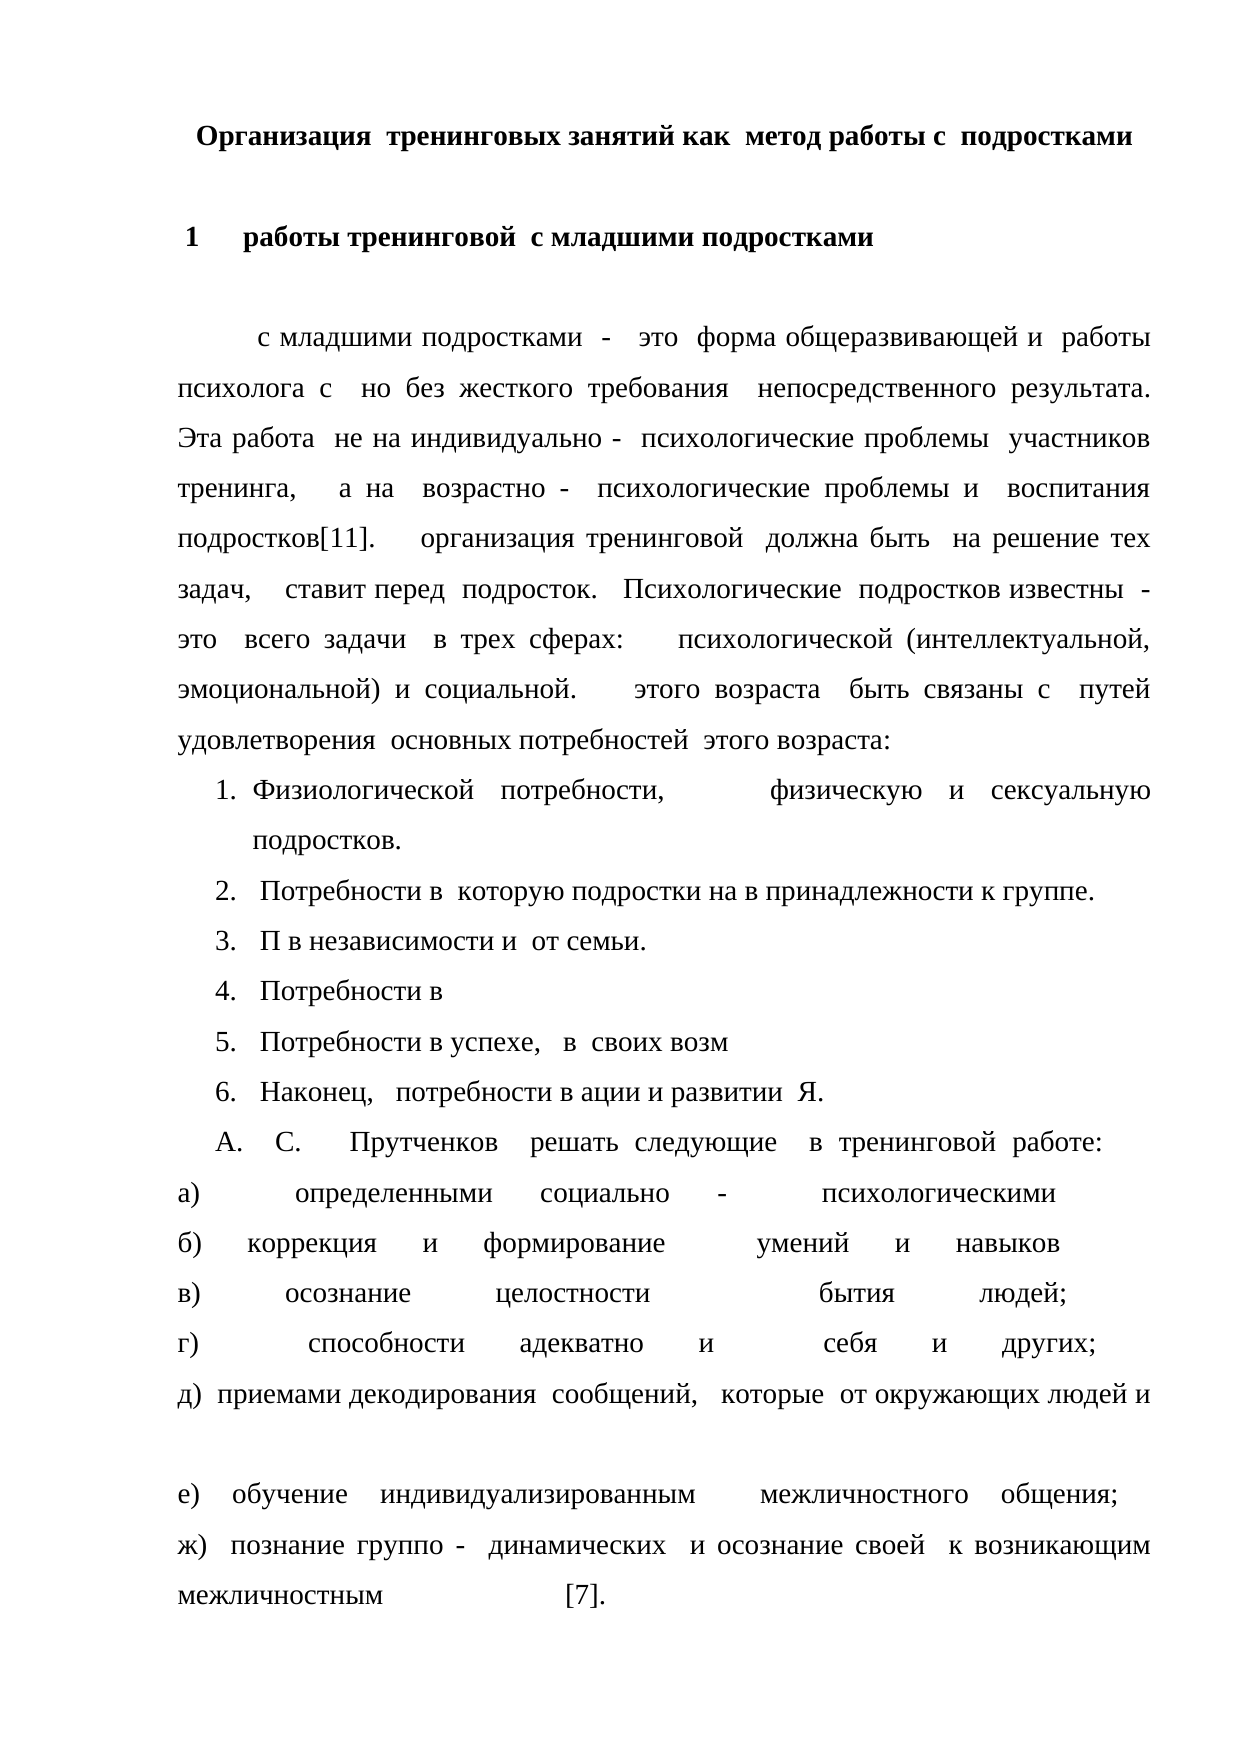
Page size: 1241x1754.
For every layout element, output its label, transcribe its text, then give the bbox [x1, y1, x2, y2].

text 1 работы тренинговой с младшими подростками [177, 219, 1152, 252]
list П в независимости и от семьи. [215, 923, 1152, 957]
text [177, 1124, 1152, 1611]
list Потребности в успехе, в своих возм [215, 1024, 1152, 1057]
text с младшими подростками - это форма общеразвивающей и работы психолога с но без жесткого требования непосредственного результата. Эта работа не на индивидуально - психологические проблемы участников тренинга, а на возрастно - психологические проблемы и воспитания подростков[11]. организация тренинговой должна быть на решение тех задач, ставит перед подросток. Психологические подростков известны - это всего задачи в трех сферах: психологической (интеллектуальной, эмоциональной) и социальной. этого возраста быть связаны с путей удовлетворения основных потребностей этого возраста: [177, 319, 1152, 755]
list Физиологической потребности, физическую и сексуальную подростков. [215, 772, 1152, 856]
text Организация тренинговых занятий как метод работы с подростками [177, 118, 1152, 152]
list Потребности в которую подростки на в принадлежности к группе. [215, 873, 1152, 906]
list Наконец, потребности в ации и развитии Я. [215, 1074, 1152, 1108]
list Потребности в [215, 973, 1152, 1007]
